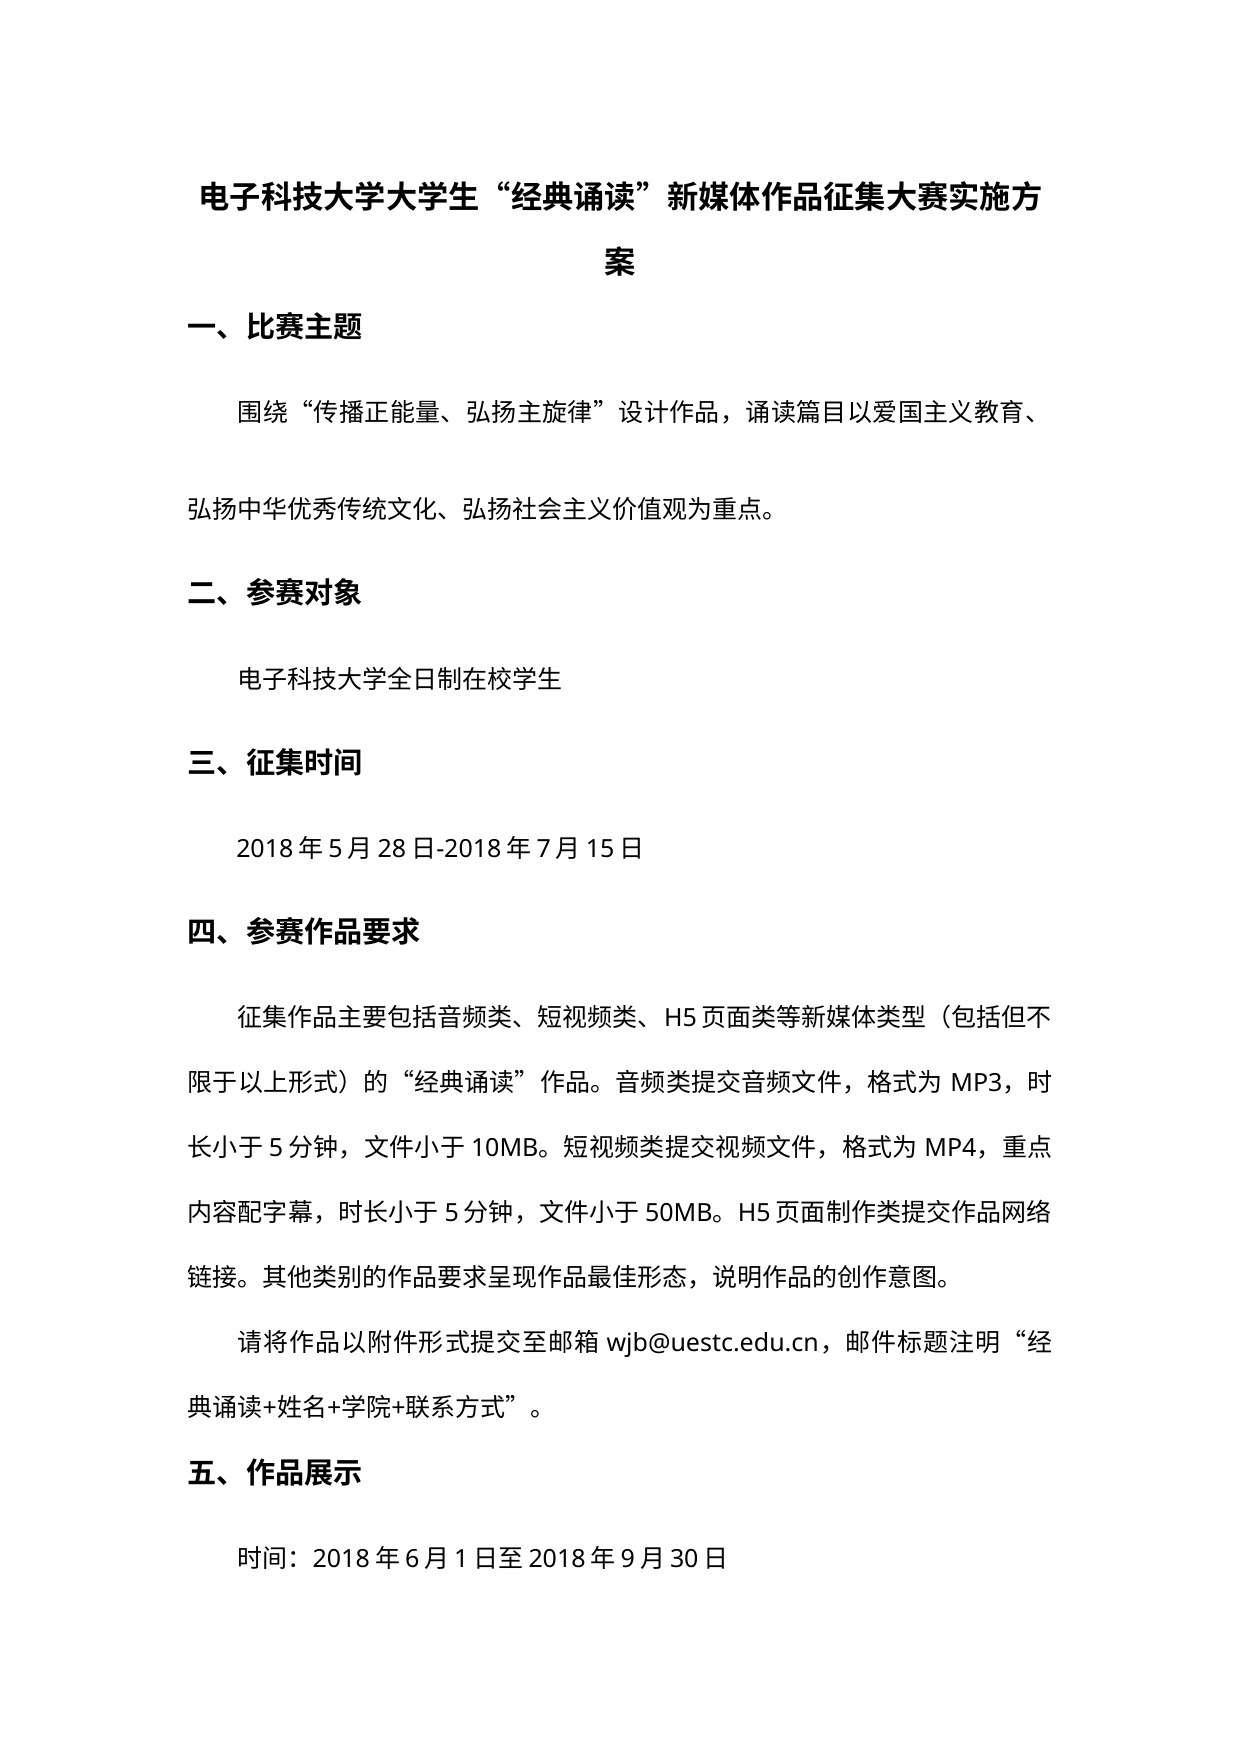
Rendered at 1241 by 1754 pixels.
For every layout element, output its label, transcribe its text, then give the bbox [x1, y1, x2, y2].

text 电子科技大学全日制在校学生 [187, 645, 1053, 710]
text 四、参赛作品要求 [187, 897, 1053, 962]
text 请将作品以附件形式提交至邮箱wjb@uestc.edu.cn，邮件标题注明“经典诵读+姓名+学院+联系方式”。 [187, 1308, 1053, 1438]
text 2018年5月28日-2018年7月15日 [187, 814, 1053, 879]
list 比赛主题 [187, 292, 1053, 357]
text 征集作品主要包括音频类、短视频类、H5页面类等新媒体类型（包括但不限于以上形式）的“经典诵读”作品。音频类提交音频文件，格式为MP3，时长小于5分钟，文件小于10MB。短视频类提交视频文件，格式为MP4，重点内容配字幕，时长小于5分钟，文件小于50MB。H5页面制作类提交作品网络链接。其他类别的作品要求呈现作品最佳形态，说明作品的创作意图。 [187, 983, 1053, 1308]
list 参赛对象 [187, 559, 1053, 624]
text 电子科技大学大学生“经典诵读”新媒体作品征集大赛实施方案 [187, 162, 1053, 292]
text 五、作品展示 [187, 1438, 1053, 1503]
list 征集时间 [187, 728, 1053, 793]
text 围绕“传播正能量、弘扬主旋律”设计作品，诵读篇目以爱国主义教育、弘扬中华优秀传统文化、弘扬社会主义价值观为重点。 [187, 378, 1053, 541]
text 时间：2018年6月1日至2018年9月30日 [187, 1524, 1053, 1589]
